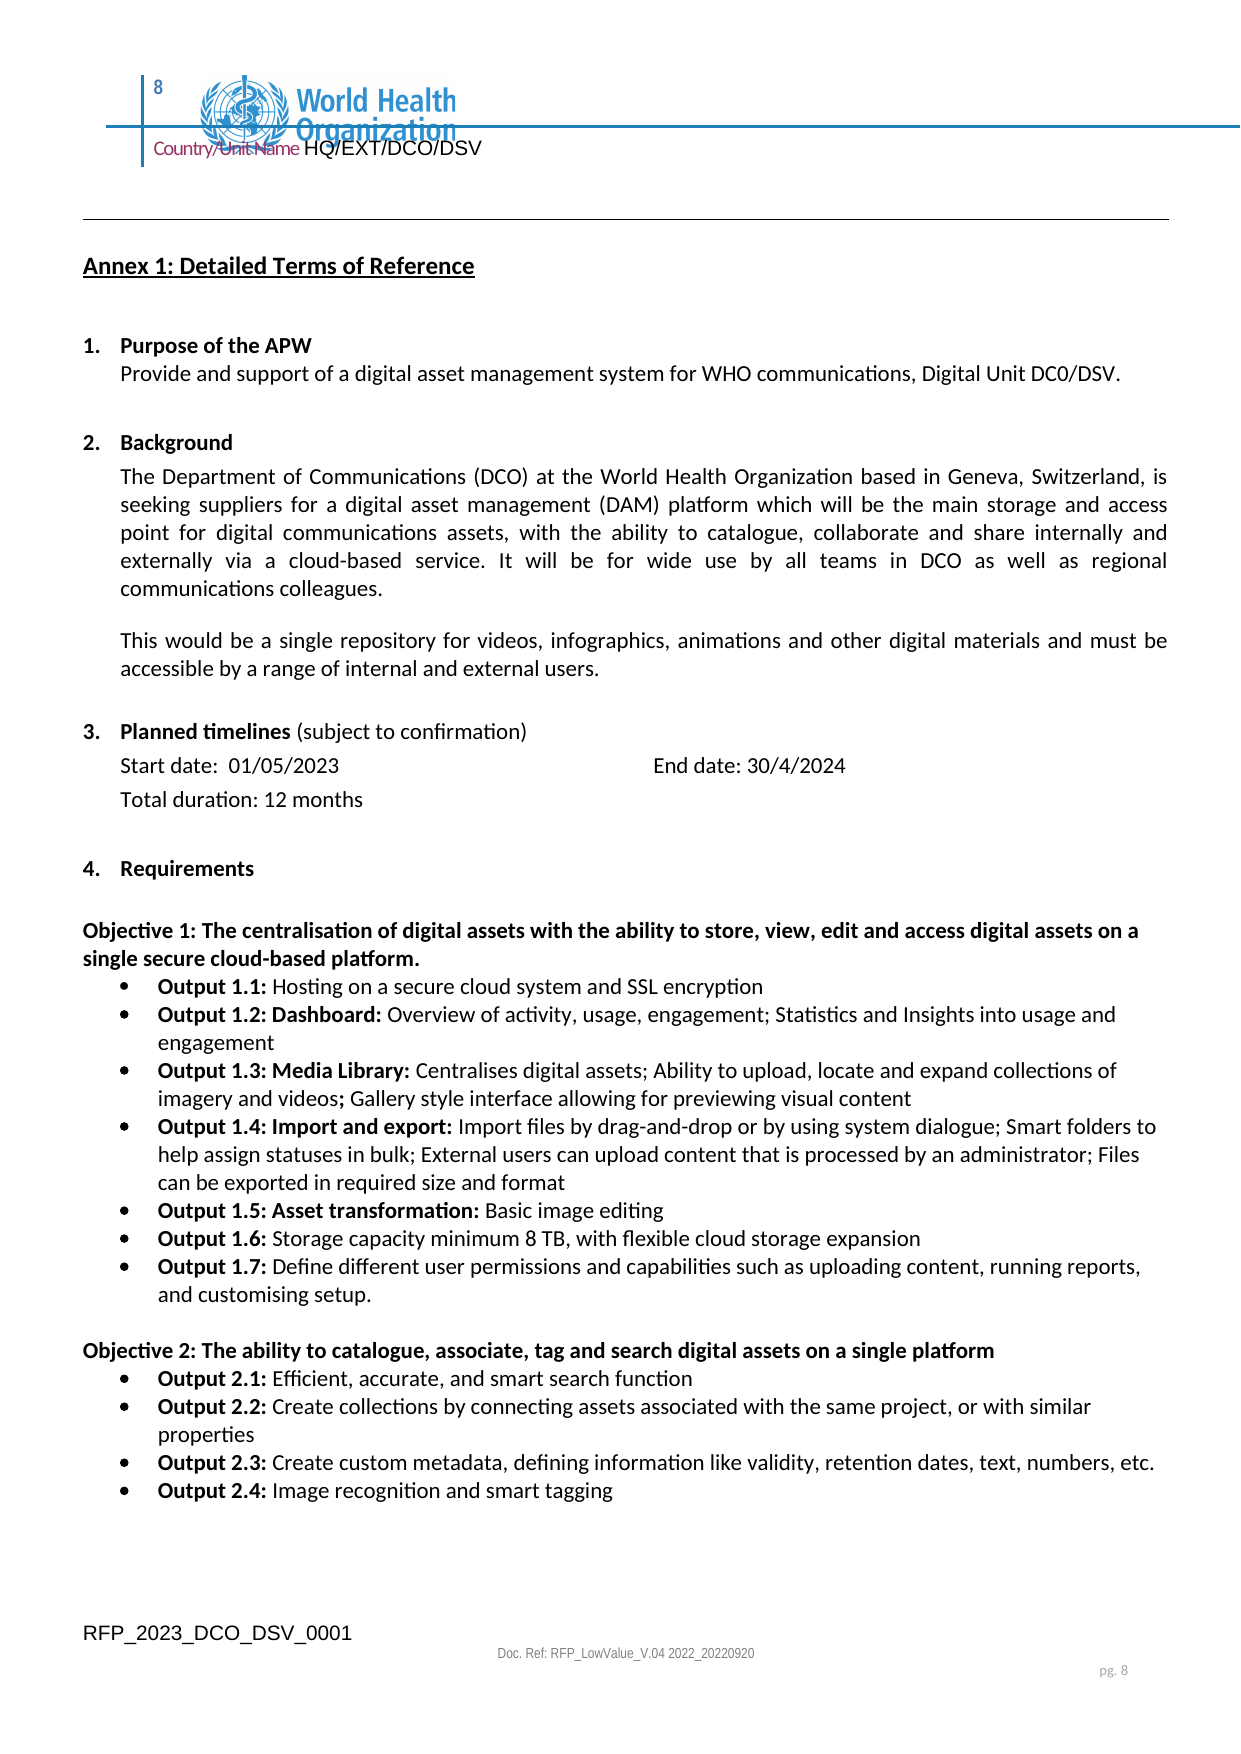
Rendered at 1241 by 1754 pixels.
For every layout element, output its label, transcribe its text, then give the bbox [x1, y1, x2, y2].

list Output 2.2: Create collections by connecting assets associated with the same project, or with similar properties [120, 1392, 1169, 1448]
list Output 2.4: Image recognition and smart tagging [120, 1477, 1169, 1504]
picture [321, 142, 331, 154]
list Output 1.4: Import and export: Import files by drag-and-drop or by using system dialogue; Smart folders to help assign statuses in bulk; External users can upload content that is processed by an administrator; Files can be exported in required size and format [120, 1112, 1169, 1196]
list Output 1.3: Media Library: Centralises digital assets; Ability to upload, locate and expand collections of imagery and videos; Gallery style interface allowing for previewing visual content [120, 1056, 1169, 1112]
picture [443, 142, 451, 153]
list Requirements [83, 854, 1169, 882]
list Output 1.6: Storage capacity minimum 8 TB, with flexible cloud storage expansion [120, 1224, 1169, 1252]
picture [256, 145, 263, 154]
list Planned timelines (subject to confirmation) [83, 717, 1169, 745]
picture [200, 75, 456, 125]
text Objective 2: The ability to catalogue, associate, tag and search digital assets on a single platform [83, 1336, 1169, 1364]
list Output 1.7: Define different user permissions and capabilities such as uploading content, running reports, and customising setup. [120, 1252, 1169, 1308]
text Total duration: 12 months [83, 785, 1169, 813]
picture [200, 128, 456, 154]
list This would be a single repository for videos, infographics, animations and other digital materials and must be accessible by a range of internal and external users. [120, 626, 1169, 682]
picture [201, 147, 208, 154]
list Output 1.1: Hosting on a secure cloud system and SSL encryption [120, 972, 1169, 1000]
picture [283, 146, 288, 154]
list Output 1.5: Asset transformation: Basic image editing [120, 1196, 1169, 1224]
list Background [83, 428, 1169, 456]
picture [234, 146, 239, 154]
picture [391, 142, 399, 153]
list Output 1.2: Dashboard: Overview of activity, usage, engagement; Statistics and Insights into usage and engagement [120, 1000, 1169, 1056]
list Output 2.3: Create custom metadata, defining information like validity, retention dates, text, numbers, etc. [120, 1448, 1169, 1477]
picture [420, 142, 430, 154]
text Start date: 01/05/2023 End date: 30/4/2024 [83, 751, 1169, 779]
text The Department of Communications (DCO) at the World Health Organization based in Geneva, Switzerland, is seeking suppliers for a digital asset management (DAM) platform which will be the main storage and access point for digital communications assets, with the ability to catalogue, collaborate and share internally and externally via a cloud-based service. It will be for wide use by all teams in DCO as well as regional communications colleagues. [120, 462, 1169, 602]
list Provide and support of a digital asset management system for WHO communications, Digital Unit DC0/DSV. [120, 359, 1169, 388]
text Annex 1: Detailed Terms of Reference [83, 250, 1169, 281]
text Objective 1: The centralisation of digital assets with the ability to store, view, edit and access digital assets on a single secure cloud-based platform. [83, 916, 1169, 972]
picture [307, 148, 314, 154]
list Output 2.1: Efficient, accurate, and smart search function [120, 1364, 1169, 1392]
list Purpose of the APW [83, 332, 1169, 359]
